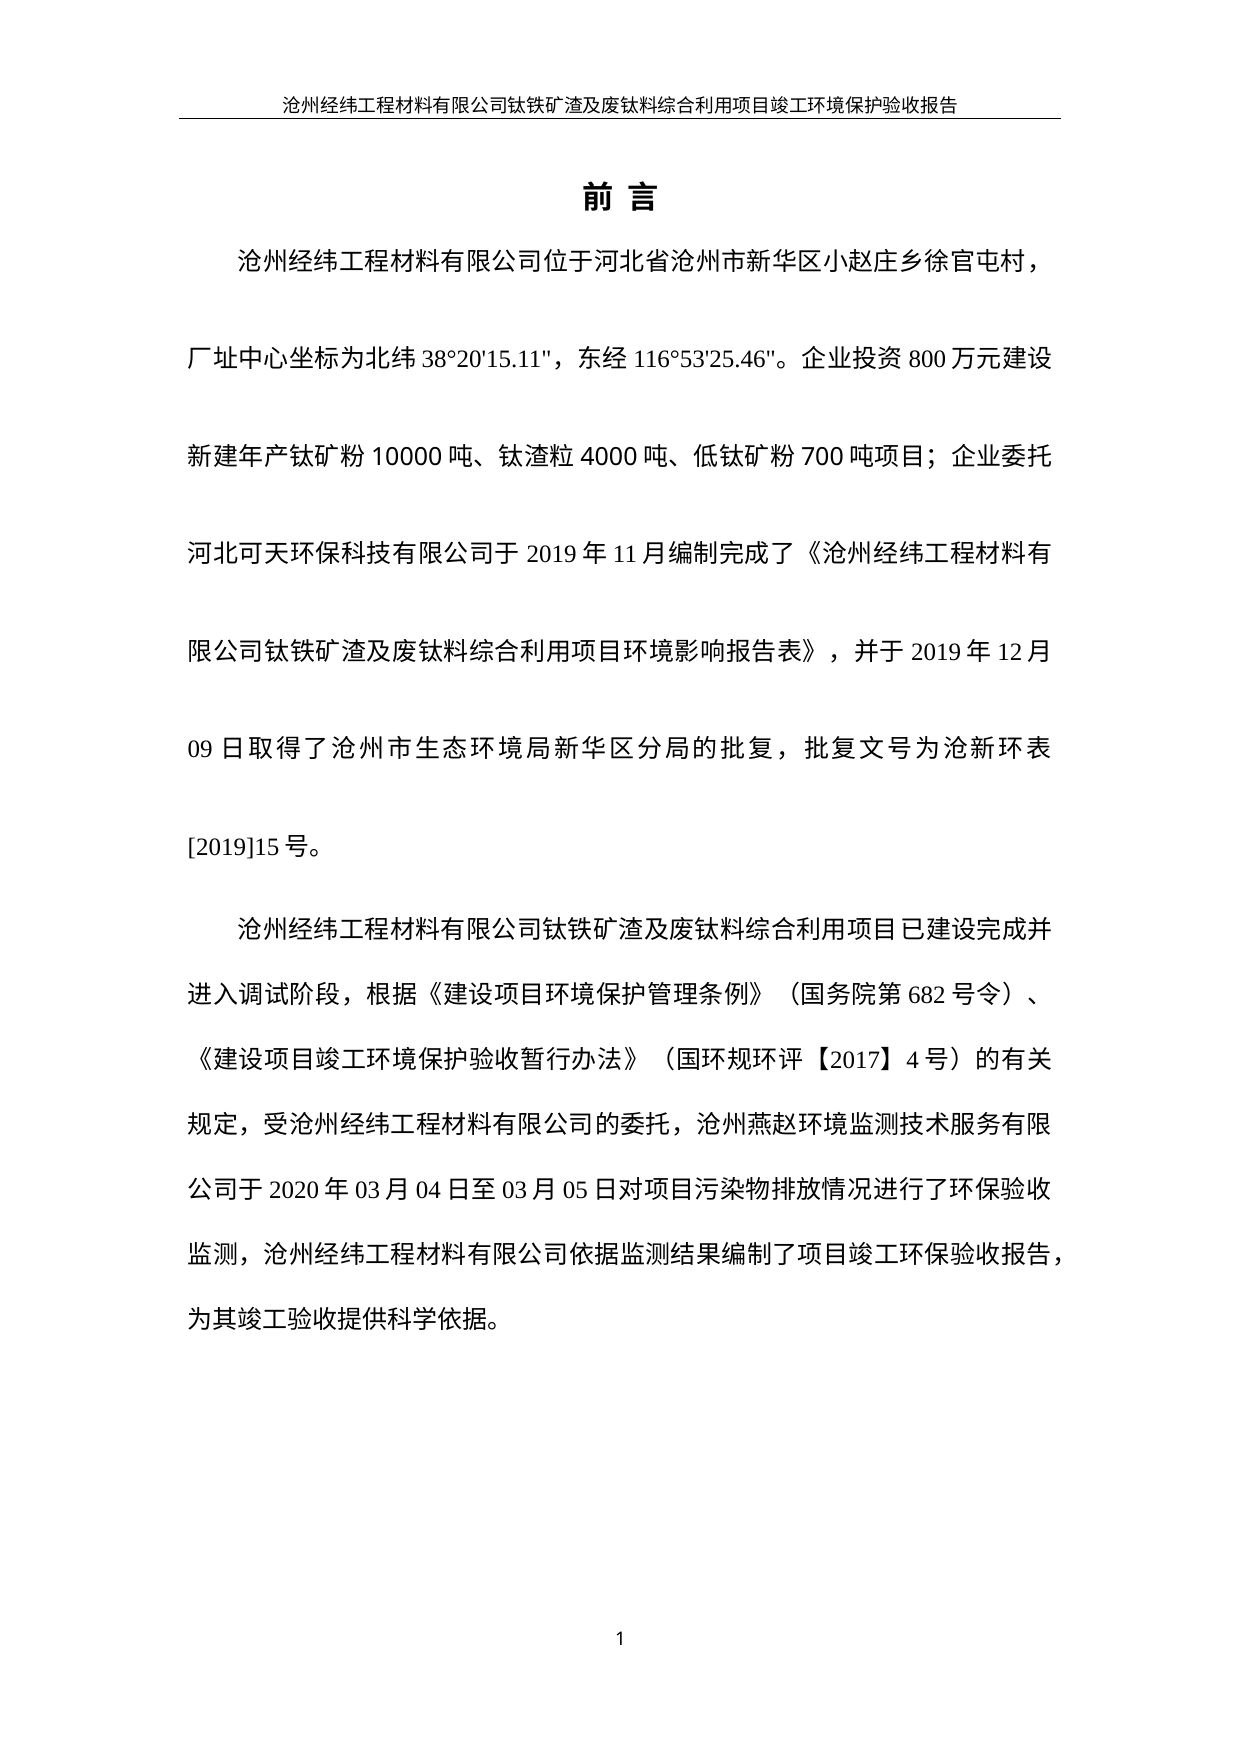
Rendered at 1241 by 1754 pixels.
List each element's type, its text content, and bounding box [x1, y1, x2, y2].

text 沧州经纬工程材料有限公司钛铁矿渣及废钛料综合利用项目已建设完成并进入调试阶段，根据《建设项目环境保护管理条例》（国务院第682号令）、《建设项目竣工环境保护验收暂行办法》（国环规环评【2017】4号）的有关规定，受沧州经纬工程材料有限公司的委托，沧州燕赵环境监测技术服务有限公司于2020年03月04日至03月05日对项目污染物排放情况进行了环保验收监测，沧州经纬工程材料有限公司依据监测结果编制了项目竣工环保验收报告，为其竣工验收提供科学依据。 [187, 895, 1053, 1350]
subtitle 前 言 [187, 162, 1053, 227]
text 沧州经纬工程材料有限公司位于河北省沧州市新华区小赵庄乡徐官屯村，厂址中心坐标为北纬38°20'15.11"，东经116°53'25.46"。企业投资800万元建设新建年产钛矿粉10000吨、钛渣粒4000吨、低钛矿粉700吨项目；企业委托河北可天环保科技有限公司于2019年11月编制完成了《沧州经纬工程材料有限公司钛铁矿渣及废钛料综合利用项目环境影响报告表》，并于2019年12月09日取得了沧州市生态环境局新华区分局的批复，批复文号为沧新环表[2019]15号。 [187, 227, 1053, 877]
